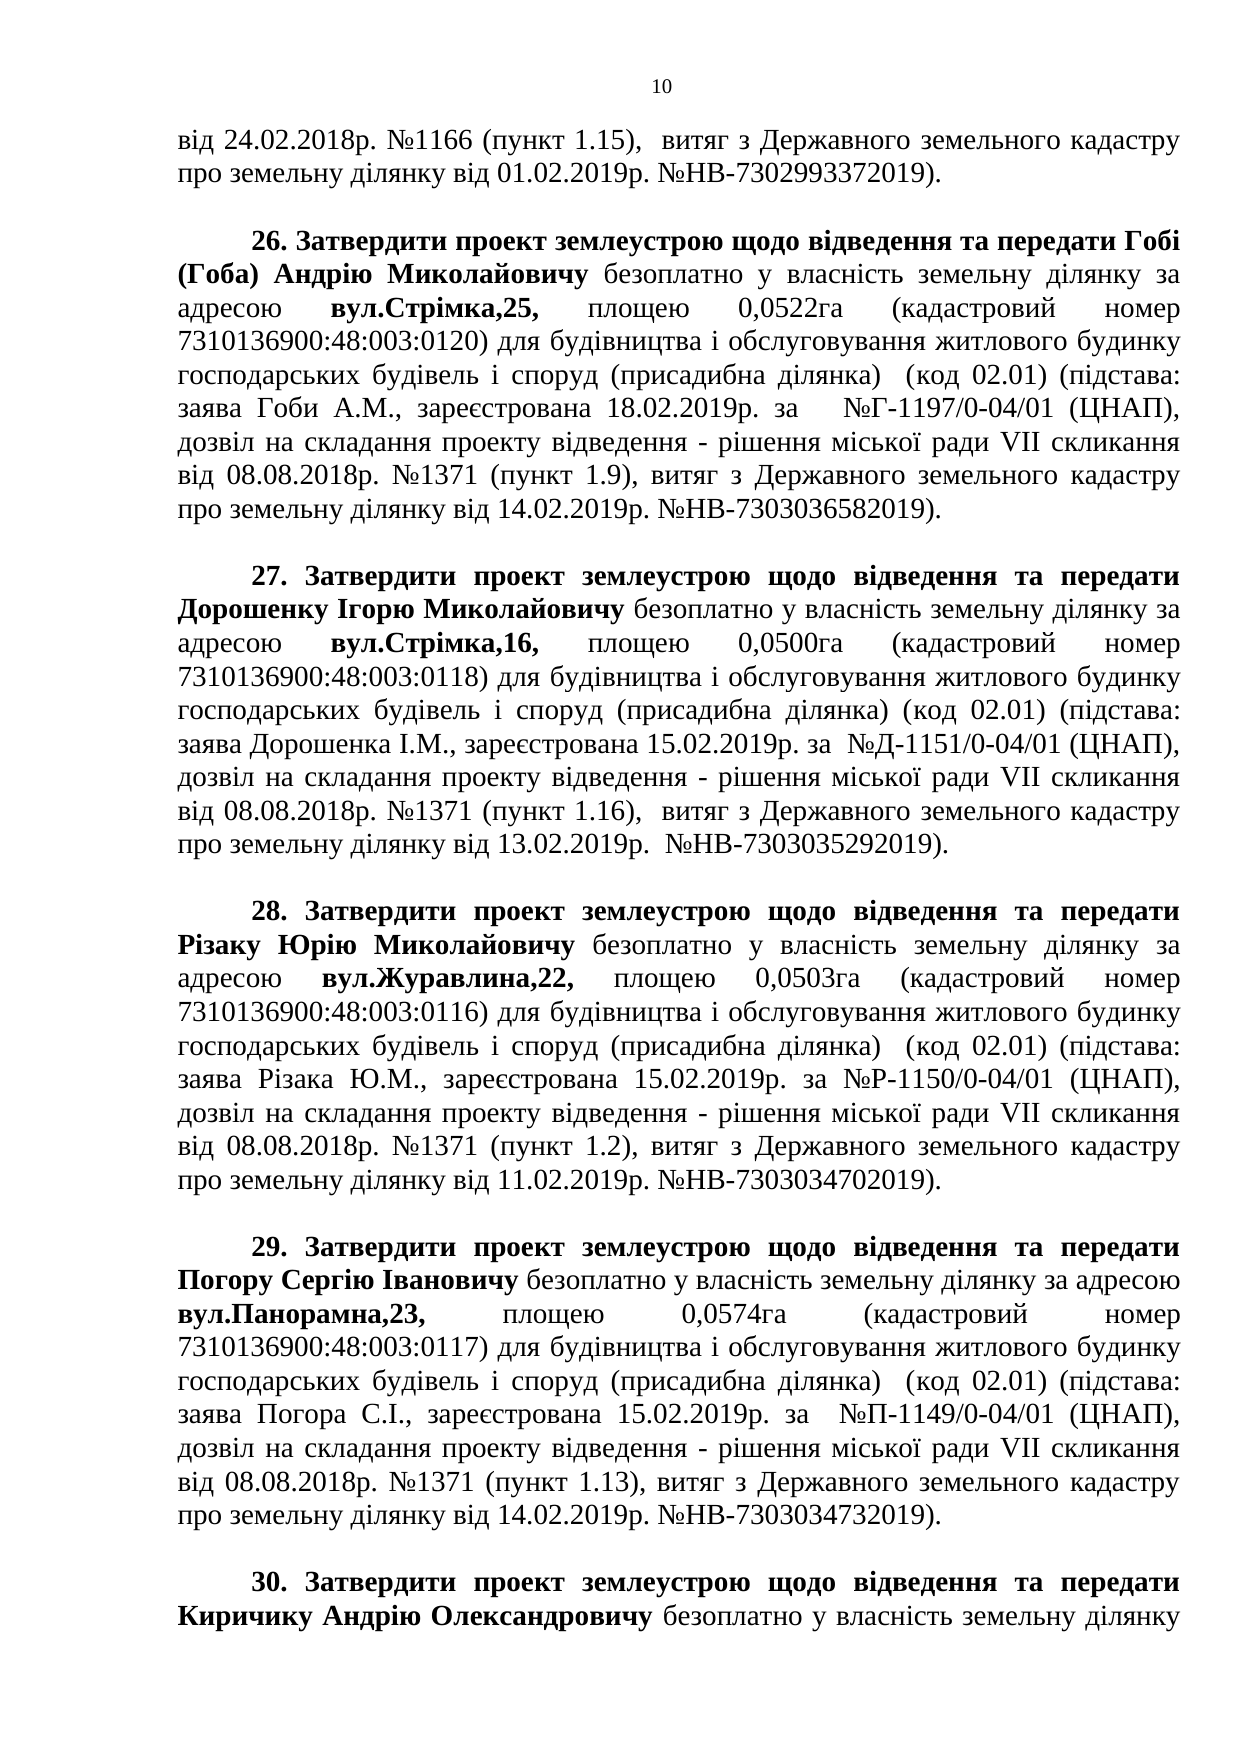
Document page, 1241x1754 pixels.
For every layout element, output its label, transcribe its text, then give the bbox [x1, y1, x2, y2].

text 26. Затвердити проект землеустрою щодо відведення та передати Гобі (Гоба) Андрію Миколайовичу безоплатно у власність земельну ділянку за адресою вул.Стрімка,25, площею 0,0522га (кадастровий номер 7310136900:48:003:0120) для будівництва і обслуговування житлового будинку господарських будівель і споруд (присадибна ділянка) (код 02.01) (підстава: заява Гоби А.М., зареєстрована 18.02.2019р. за №Г-1197/0-04/01 (ЦНАП), дозвіл на складання проекту відведення - рішення міської ради VІI скликання від 08.08.2018р. №1371 (пункт 1.9), витяг з Державного земельного кадастру про земельну ділянку від 14.02.2019р. №НВ-7303036582019). [177, 223, 1181, 357]
text 29. Затвердити проект землеустрою щодо відведення та передати Погору Сергію Івановичу безоплатно у власність земельну ділянку за адресою вул.Панорамна,23, площею 0,0574га (кадастровий номер 7310136900:48:003:0117) для будівництва і обслуговування житлового будинку господарських будівель і споруд (присадибна ділянка) (код 02.01) (підстава: заява Погора С.І., зареєстрована 15.02.2019р. за №П-1149/0-04/01 (ЦНАП), дозвіл на складання проекту відведення - рішення міської ради VІI скликання від 08.08.2018р. №1371 (пункт 1.13), витяг з Державного земельного кадастру про земельну ділянку від 14.02.2019р. №НВ-7303034732019). [177, 1363, 1181, 1531]
text 27. Затвердити проект землеустрою щодо відведення та передати Дорошенку Ігорю Миколайовичу безоплатно у власність земельну ділянку за адресою вул.Стрімка,16, площею 0,0500га (кадастровий номер 7310136900:48:003:0118) для будівництва і обслуговування житлового будинку господарських будівель і споруд (присадибна ділянка) (код 02.01) (підстава: заява Дорошенка І.М., зареєстрована 15.02.2019р. за №Д-1151/0-04/01 (ЦНАП), дозвіл на складання проекту відведення - рішення міської ради VІI скликання від 08.08.2018р. №1371 (пункт 1.16), витяг з Державного земельного кадастру про земельну ділянку від 13.02.2019р. №НВ-7303035292019). [177, 558, 1181, 692]
text 28. Затвердити проект землеустрою щодо відведення та передати Різаку Юрію Миколайовичу безоплатно у власність земельну ділянку за адресою вул.Журавлина,22, площею 0,0503га (кадастровий номер 7310136900:48:003:0116) для будівництва і обслуговування житлового будинку господарських будівель і споруд (присадибна ділянка) (код 02.01) (підстава: заява Різака Ю.М., зареєстрована 15.02.2019р. за №Р-1150/0-04/01 (ЦНАП), дозвіл на складання проекту відведення - рішення міської ради VІI скликання від 08.08.2018р. №1371 (пункт 1.2), витяг з Державного земельного кадастру про земельну ділянку від 11.02.2019р. №НВ-7303034702019). [177, 1028, 1181, 1195]
text 28. Затвердити проект землеустрою щодо відведення та передати Різаку Юрію Миколайовичу безоплатно у власність земельну ділянку за адресою вул.Журавлина,22, площею 0,0503га (кадастровий номер 7310136900:48:003:0116) для будівництва і обслуговування житлового будинку господарських будівель і споруд (присадибна ділянка) (код 02.01) (підстава: заява Різака Ю.М., зареєстрована 15.02.2019р. за №Р-1150/0-04/01 (ЦНАП), дозвіл на складання проекту відведення - рішення міської ради VІI скликання від 08.08.2018р. №1371 (пункт 1.2), витяг з Державного земельного кадастру про земельну ділянку від 11.02.2019р. №НВ-7303034702019). [177, 893, 1181, 1028]
text 27. Затвердити проект землеустрою щодо відведення та передати Дорошенку Ігорю Миколайовичу безоплатно у власність земельну ділянку за адресою вул.Стрімка,16, площею 0,0500га (кадастровий номер 7310136900:48:003:0118) для будівництва і обслуговування житлового будинку господарських будівель і споруд (присадибна ділянка) (код 02.01) (підстава: заява Дорошенка І.М., зареєстрована 15.02.2019р. за №Д-1151/0-04/01 (ЦНАП), дозвіл на складання проекту відведення - рішення міської ради VІI скликання від 08.08.2018р. №1371 (пункт 1.16), витяг з Державного земельного кадастру про земельну ділянку від 13.02.2019р. №НВ-7303035292019). [177, 692, 1181, 860]
text 26. Затвердити проект землеустрою щодо відведення та передати Гобі (Гоба) Андрію Миколайовичу безоплатно у власність земельну ділянку за адресою вул.Стрімка,25, площею 0,0522га (кадастровий номер 7310136900:48:003:0120) для будівництва і обслуговування житлового будинку господарських будівель і споруд (присадибна ділянка) (код 02.01) (підстава: заява Гоби А.М., зареєстрована 18.02.2019р. за №Г-1197/0-04/01 (ЦНАП), дозвіл на складання проекту відведення - рішення міської ради VІI скликання від 08.08.2018р. №1371 (пункт 1.9), витяг з Державного земельного кадастру про земельну ділянку від 14.02.2019р. №НВ-7303036582019). [177, 357, 1181, 524]
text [177, 118, 1181, 189]
text 29. Затвердити проект землеустрою щодо відведення та передати Погору Сергію Івановичу безоплатно у власність земельну ділянку за адресою вул.Панорамна,23, площею 0,0574га (кадастровий номер 7310136900:48:003:0117) для будівництва і обслуговування житлового будинку господарських будівель і споруд (присадибна ділянка) (код 02.01) (підстава: заява Погора С.І., зареєстрована 15.02.2019р. за №П-1149/0-04/01 (ЦНАП), дозвіл на складання проекту відведення - рішення міської ради VІI скликання від 08.08.2018р. №1371 (пункт 1.13), витяг з Державного земельного кадастру про земельну ділянку від 14.02.2019р. №НВ-7303034732019). [177, 1229, 1181, 1363]
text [177, 1564, 1181, 1631]
